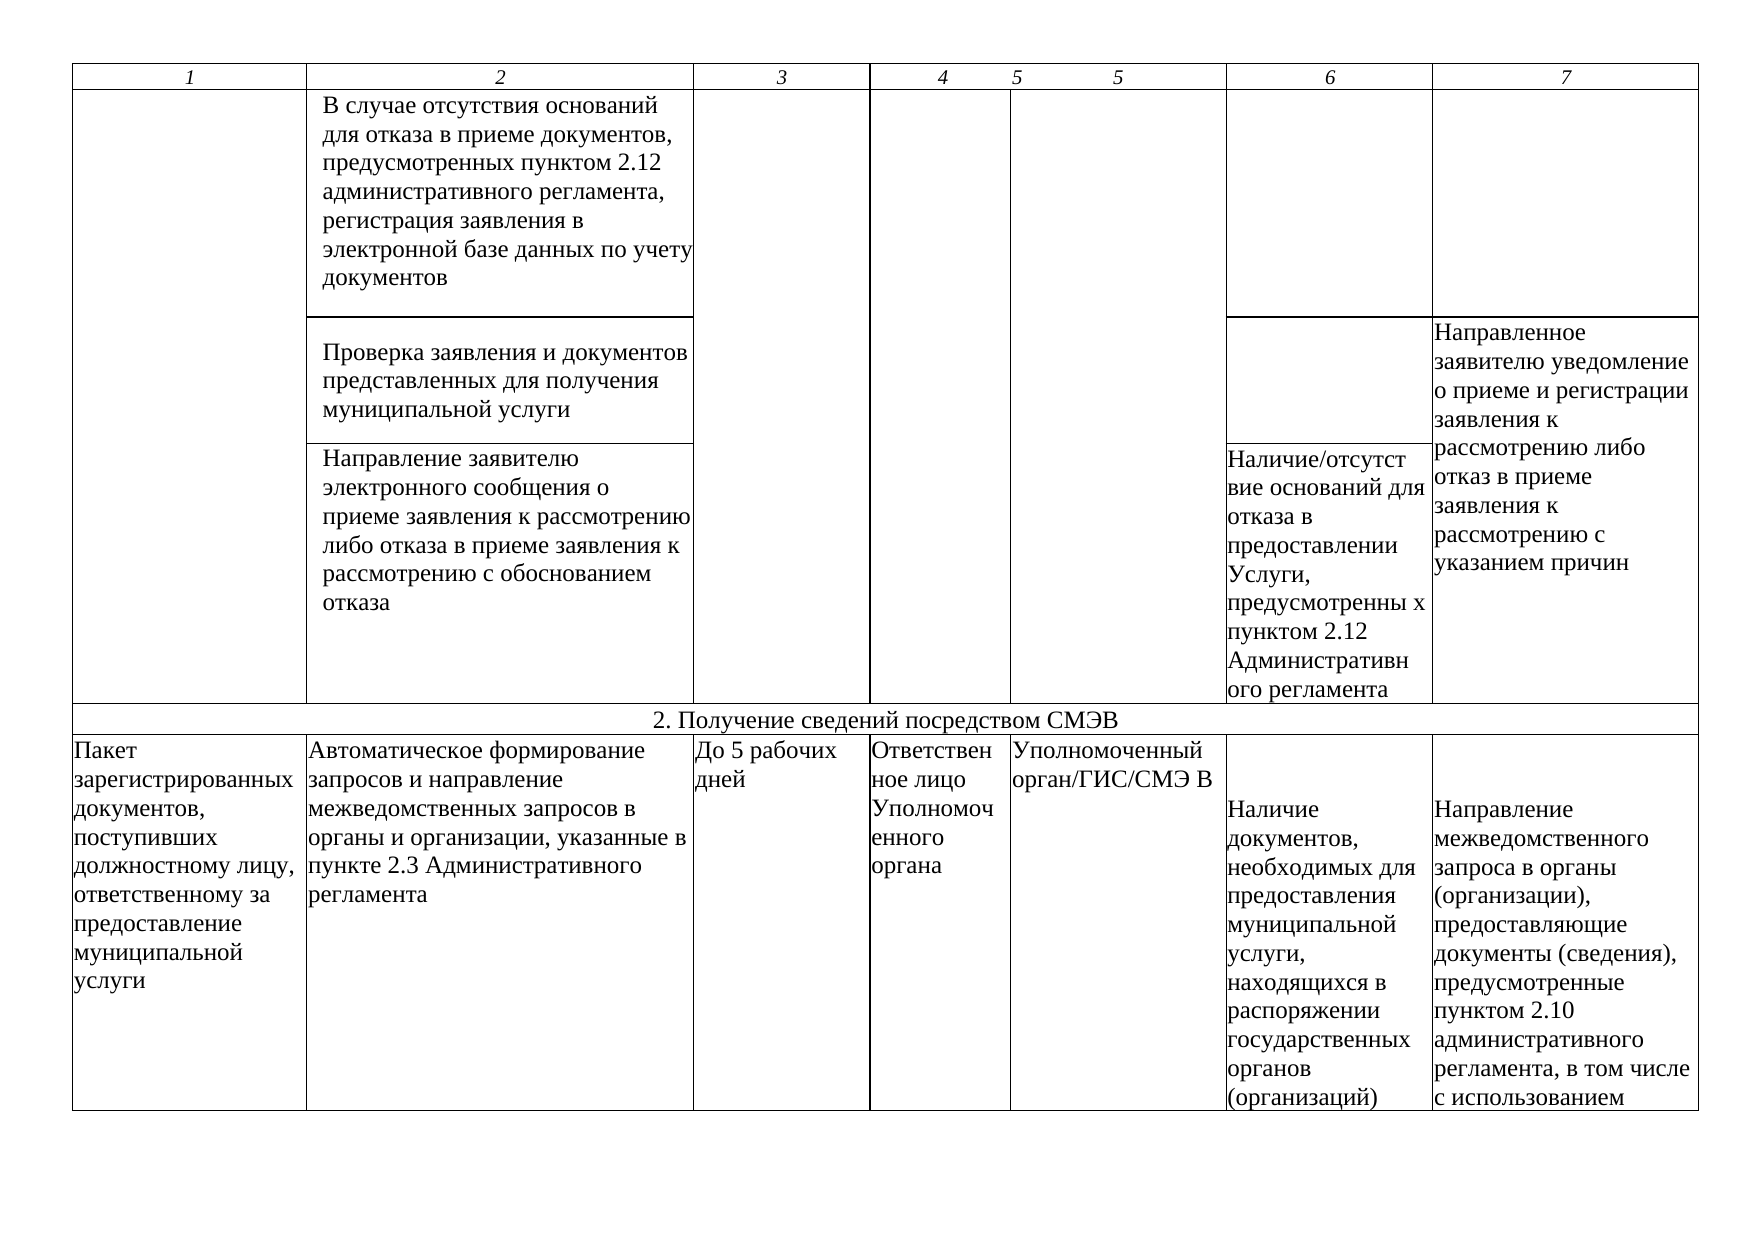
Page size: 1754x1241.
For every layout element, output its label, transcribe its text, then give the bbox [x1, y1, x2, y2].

table_cell Направление заявителю электронного сообщения о приеме заявления к рассмотрению либо отказа в приеме заявления к рассмотрению с обоснованием отказа [307, 444, 693, 702]
table_header 2 [307, 64, 693, 89]
table_header 6 [1227, 64, 1432, 89]
table_header 4 [871, 64, 1011, 89]
table_cell [694, 90, 869, 702]
table_cell Пакет зарегистрированных документов, поступивших должностному лицу, ответственному за предоставление муниципальной услуги [73, 735, 306, 1110]
table_cell Направленное заявителю уведомление о приеме и регистрации заявления к рассмотрению либо отказ в приеме заявления к рассмотрению с указанием причин [1433, 318, 1698, 702]
table_cell Проверка заявления и документов представленных для получения муниципальной услуги [307, 318, 693, 442]
table_cell [871, 90, 1010, 702]
table_cell [73, 90, 306, 702]
table_cell Уполномоченный орган/ГИС/СМЭ В [1011, 735, 1226, 1110]
table_header 7 [1433, 64, 1698, 89]
table_cell В случае отсутствия оснований для отказа в приеме документов, предусмотренных пунктом 2.12 административного регламента, регистрация заявления в электронной базе данных по учету документов [307, 90, 693, 316]
table_header 1 [73, 64, 306, 89]
table_cell [1011, 90, 1226, 702]
table_header 5 5 [1011, 64, 1226, 89]
table_cell [1227, 318, 1432, 442]
table_cell Направление межведомственного запроса в органы (организации), предоставляющие документы (сведения), предусмотренные пунктом 2.10 административного регламента, в том числе с использованием [1433, 735, 1698, 1110]
table_header 3 [694, 64, 869, 89]
table_cell [1227, 90, 1432, 316]
table_cell Ответствен ное лицо Уполномоч енного органа [871, 735, 1010, 1110]
table_cell [1433, 90, 1698, 316]
table_cell 2. Получение сведений посредством СМЭВ [73, 704, 1698, 734]
table_cell Автоматическое формирование запросов и направление межведомственных запросов в органы и организации, указанные в пункте 2.3 Административного регламента [307, 735, 693, 1110]
table_cell Наличие документов, необходимых для предоставления муниципальной услуги, находящихся в распоряжении государственных органов (организаций) [1227, 735, 1432, 1110]
table_cell Наличие/отсутст вие оснований для отказа в предоставлении Услуги, предусмотренны х пунктом 2.12 Административн ого регламента [1227, 444, 1432, 702]
table_cell До 5 рабочих дней [694, 735, 869, 1110]
